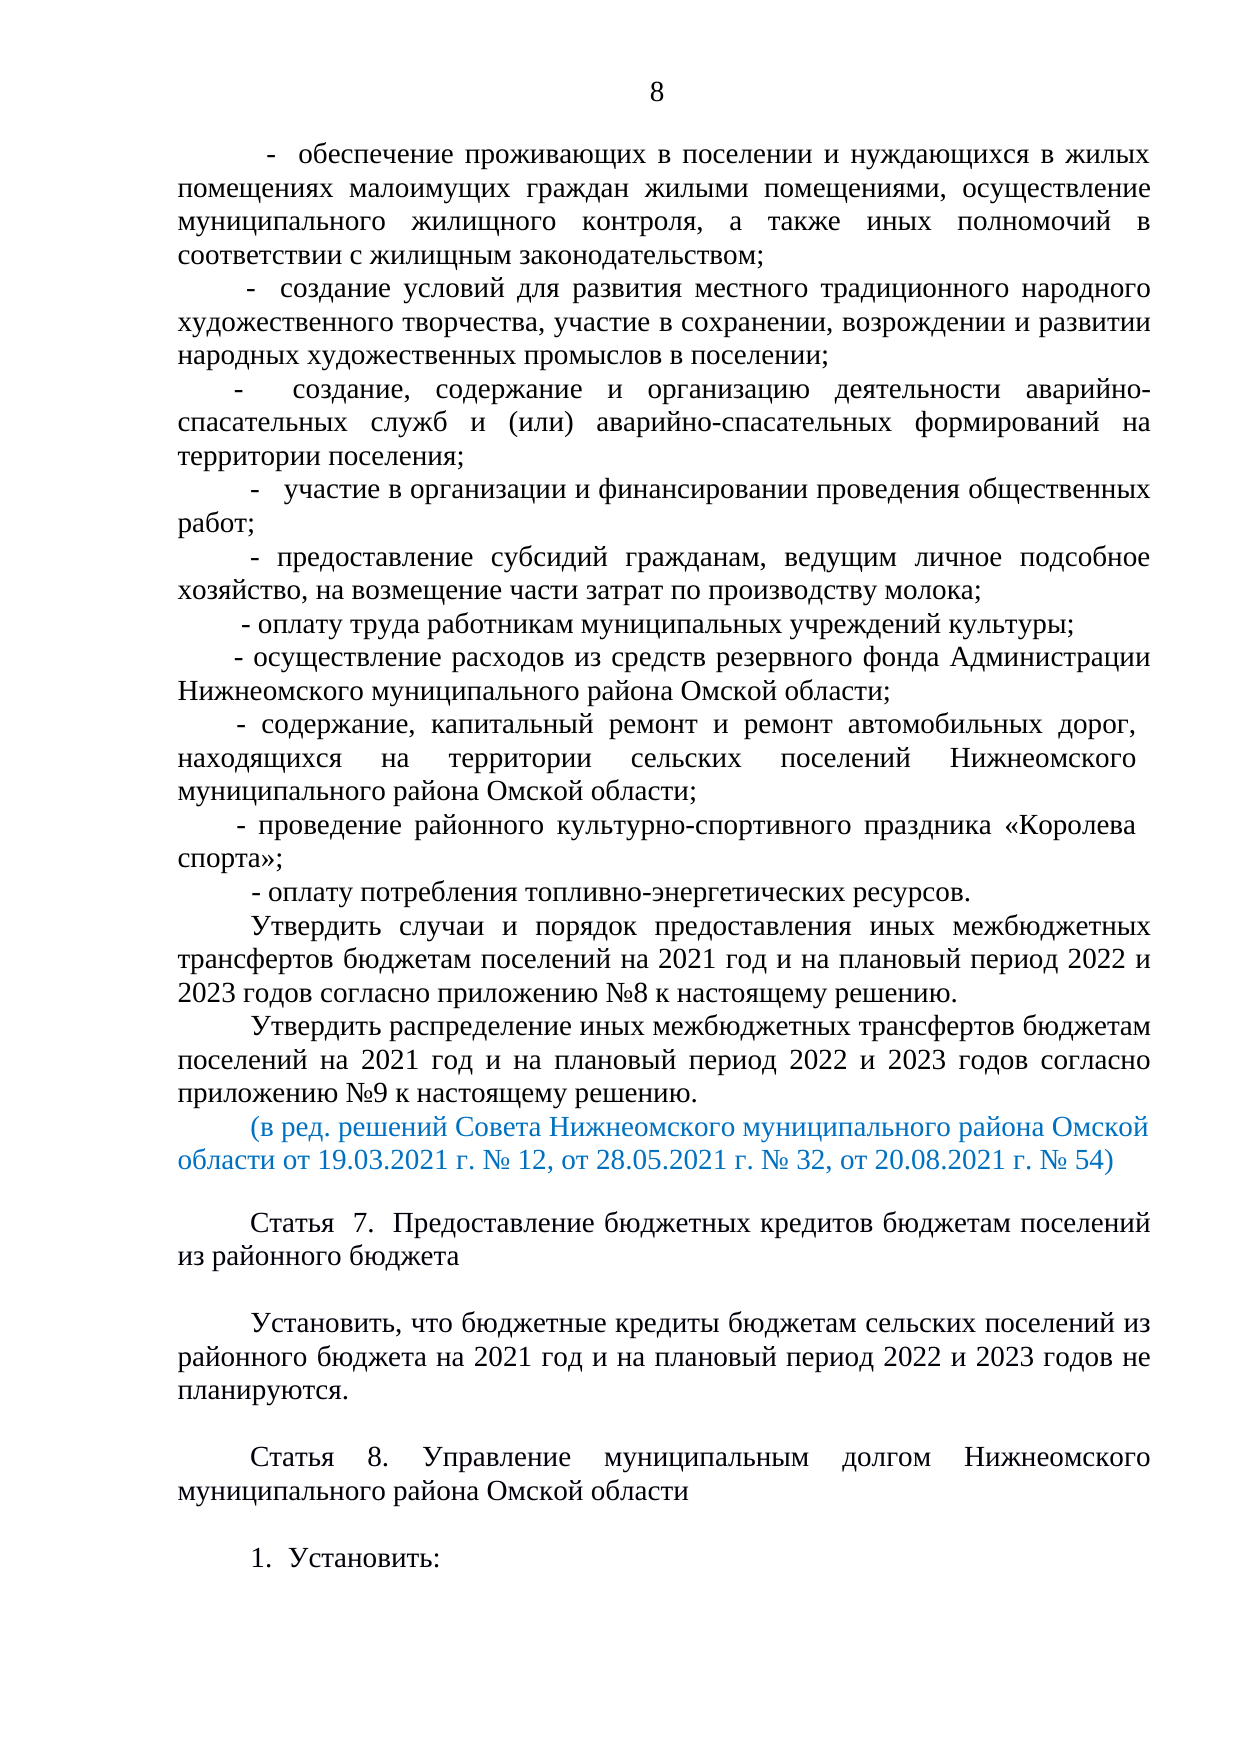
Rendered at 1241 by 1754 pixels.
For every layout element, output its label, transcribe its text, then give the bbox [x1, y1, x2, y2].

text - оплату потребления топливно-энергетических ресурсов. [177, 874, 1152, 908]
text - обеспечение проживающих в поселении и нуждающихся в жилых помещениях малоимущих граждан жилыми помещениями, осуществление муниципального жилищного контроля, а также иных полномочий в соответствии с жилищным законодательством; [177, 136, 1152, 270]
text - оплату труда работникам муниципальных учреждений культуры; [177, 606, 1152, 639]
text - осуществление расходов из средств резервного фонда Администрации Нижнеомского муниципального района Омской области; [177, 639, 1152, 706]
text Установить, что бюджетные кредиты бюджетам сельских поселений из районного бюджета на 2021 год и на плановый период 2022 и 2023 годов не планируются. [177, 1305, 1152, 1406]
text - содержание, капитальный ремонт и ремонт автомобильных дорог, находящихся на территории сельских поселений Нижнеомского муниципального района Омской области; [177, 706, 1137, 807]
text (в ред. решений Совета Нижнеомского муниципального района Омской области от 19.03.2021 г. № 12, от 28.05.2021 г. № 32, от 20.08.2021 г. № 54) [177, 1109, 1152, 1176]
text - проведение районного культурно-спортивного праздника «Королева спорта»; [177, 807, 1137, 874]
text - участие в организации и финансировании проведения общественных работ; [177, 472, 1152, 539]
text - создание условий для развития местного традиционного народного художественного творчества, участие в сохранении, возрождении и развитии народных художественных промыслов в поселении; [177, 270, 1152, 371]
text - создание, содержание и организацию деятельности аварийно-спасательных служб и (или) аварийно-спасательных формирований на территории поселения; [177, 371, 1152, 472]
list Установить: [250, 1540, 1152, 1574]
text - предоставление субсидий гражданам, ведущим личное подсобное хозяйство, на возмещение части затрат по производству молока; [177, 539, 1152, 606]
text Утвердить случаи и порядок предоставления иных межбюджетных трансфертов бюджетам поселений на 2021 год и на плановый период 2022 и 2023 годов согласно приложению №8 к настоящему решению. [177, 908, 1152, 1008]
text Статья 7. Предоставление бюджетных кредитов бюджетам поселений из районного бюджета [177, 1205, 1152, 1272]
text Статья 8. Управление муниципальным долгом Нижнеомского муниципального района Омской области [177, 1439, 1152, 1507]
text Утвердить распределение иных межбюджетных трансфертов бюджетам поселений на 2021 год и на плановый период 2022 и 2023 годов согласно приложению №9 к настоящему решению. [177, 1008, 1152, 1109]
